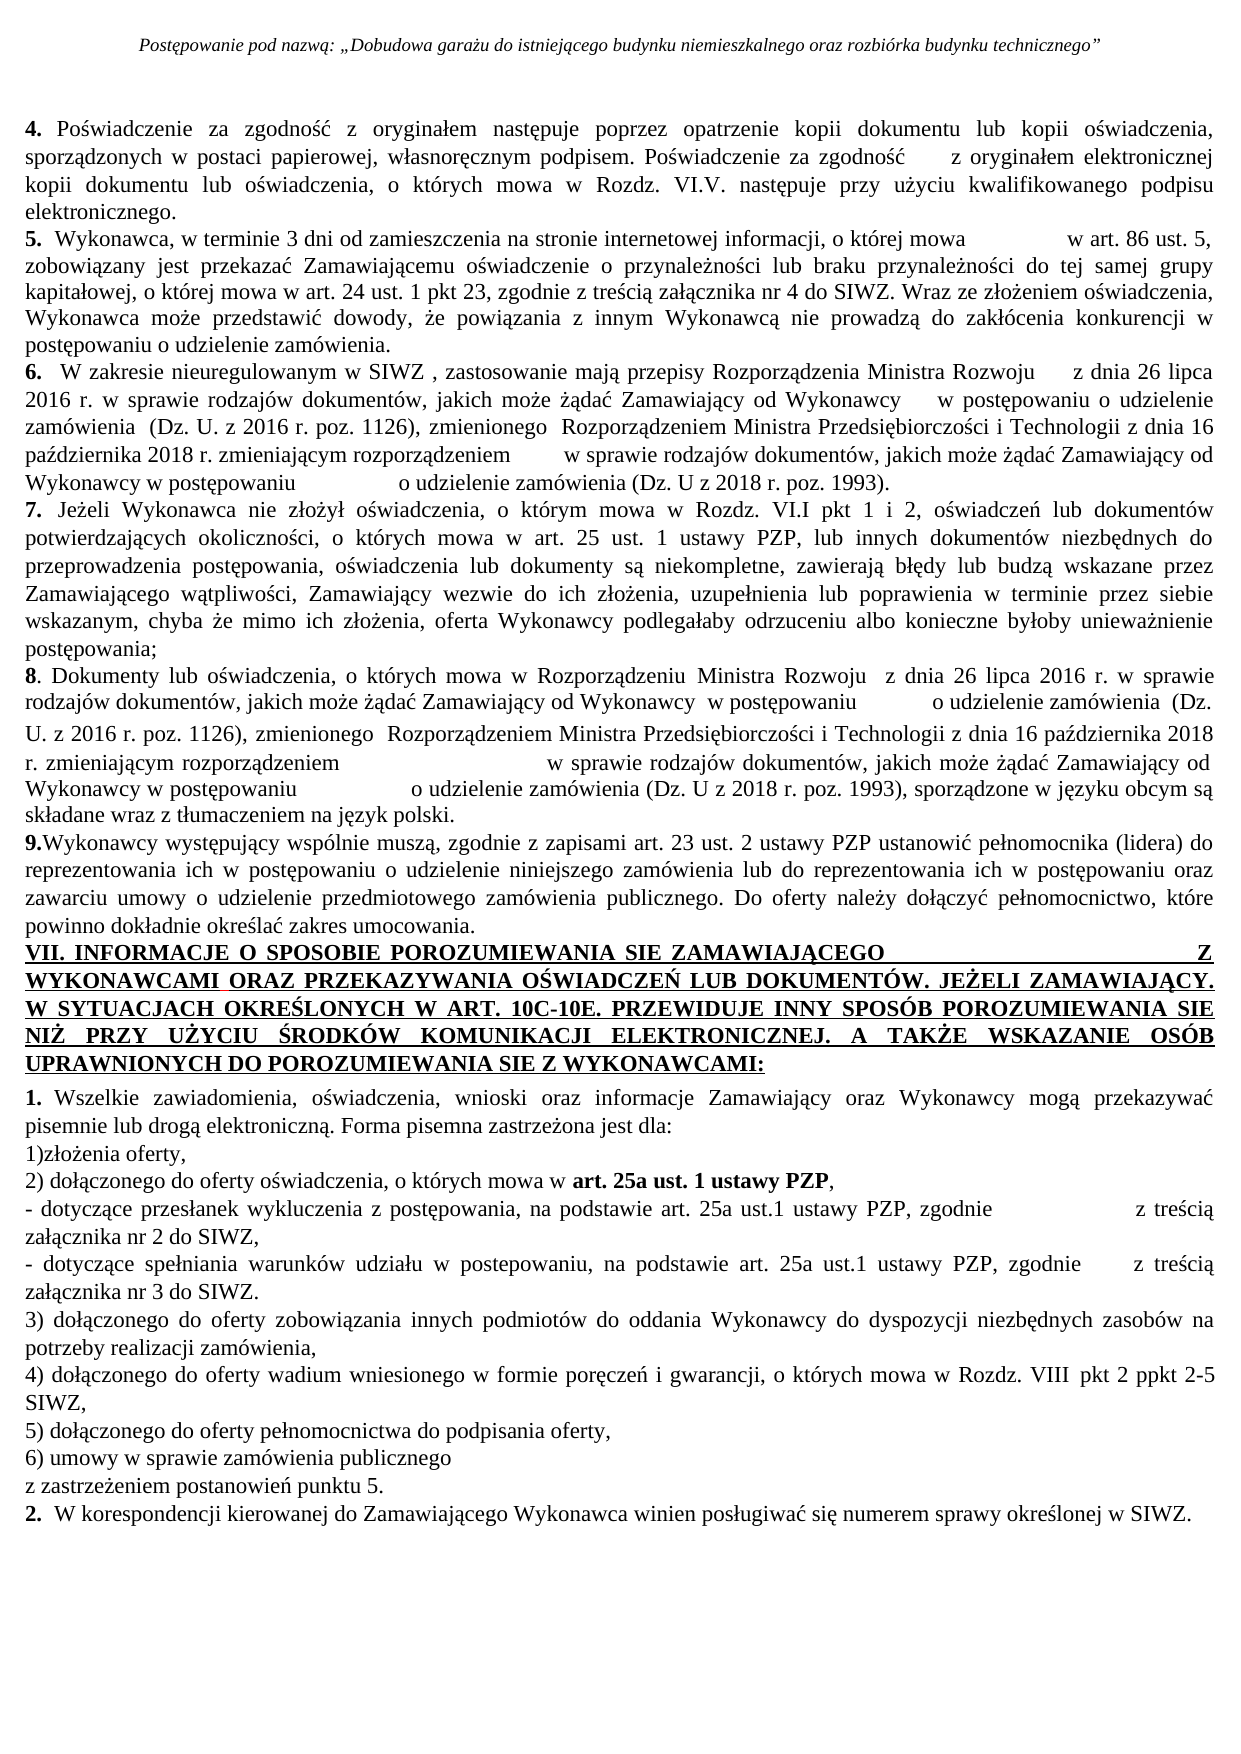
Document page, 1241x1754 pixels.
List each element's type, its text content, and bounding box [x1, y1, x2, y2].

text VII. INFORMACJE O SPOSOBIE POROZUMIEWANIA SIE ZAMAWIAJĄCEGO Z WYKONAWCAMI ORAZ PRZEKAZYWANIA OŚWIADCZEŃ LUB DOKUMENTÓW. JEŻELI ZAMAWIAJĄCY. W SYTUACJACH OKREŚLONYCH W ART. 10C-10E. PRZEWIDUJE INNY SPOSÓB POROZUMIEWANIA SIE NIŻ PRZY UŻYCIU ŚRODKÓW KOMUNIKACJI ELEKTRONICZNEJ. A TAKŻE WSKAZANIE OSÓB UPRAWNIONYCH DO POROZUMIEWANIA SIE Z WYKONAWCAMI: [25, 1019, 1215, 1045]
text 4) dołączonego do oferty wadium wniesionego w formie poręczeń i gwarancji, o których mowa w Rozdz. VIII pkt 2 ppkt 2-5 SIWZ, [25, 1361, 1215, 1416]
list 8. Dokumenty lub oświadczenia, o których mowa w Rozporządzeniu Ministra Rozwoju z dnia 26 lipca 2016 r. w sprawie rodzajów dokumentów, jakich może żądać Zamawiający od Wykonawcy w postępowaniu o udzielenie zamówienia (Dz. U. z 2016 r. poz. 1126), zmienionego Rozporządzeniem Ministra Przedsiębiorczości i Technologii z dnia 16 października 2018 r. zmieniającym rozporządzeniem w sprawie rodzajów dokumentów, jakich może żądać Zamawiający od Wykonawcy w postępowaniu o udzielenie zamówienia (Dz. U z 2018 r. poz. 1993), sporządzone w języku obcym są składane wraz z tłumaczeniem na język polski. [25, 662, 1215, 828]
text - dotyczące spełniania warunków udziału w postepowaniu, na podstawie art. 25a ust.1 ustawy PZP, zgodnie z treścią załącznika nr 3 do SIWZ. [25, 1250, 1215, 1305]
text 5) dołączonego do oferty pełnomocnictwa do podpisania oferty, [25, 1416, 1215, 1444]
text VII. INFORMACJE O SPOSOBIE POROZUMIEWANIA SIE ZAMAWIAJĄCEGO Z WYKONAWCAMI ORAZ PRZEKAZYWANIA OŚWIADCZEŃ LUB DOKUMENTÓW. JEŻELI ZAMAWIAJĄCY. W SYTUACJACH OKREŚLONYCH W ART. 10C-10E. PRZEWIDUJE INNY SPOSÓB POROZUMIEWANIA SIE NIŻ PRZY UŻYCIU ŚRODKÓW KOMUNIKACJI ELEKTRONICZNEJ. A TAKŻE WSKAZANIE OSÓB UPRAWNIONYCH DO POROZUMIEWANIA SIE Z WYKONAWCAMI: [25, 991, 1215, 1018]
text 3) dołączonego do oferty zobowiązania innych podmiotów do oddania Wykonawcy do dyspozycji niezbędnych zasobów na potrzeby realizacji zamówienia, [25, 1305, 1215, 1361]
list W zakresie nieuregulowanym w SIWZ , zastosowanie mają przepisy Rozporządzenia Ministra Rozwoju z dnia 26 lipca 2016 r. w sprawie rodzajów dokumentów, jakich może żądać Zamawiający od Wykonawcy w postępowaniu o udzielenie zamówienia (Dz. U. z 2016 r. poz. 1126), zmienionego Rozporządzeniem Ministra Przedsiębiorczości i Technologii z dnia 16 października 2018 r. zmieniającym rozporządzeniem w sprawie rodzajów dokumentów, jakich może żądać Zamawiający od Wykonawcy w postępowaniu o udzielenie zamówienia (Dz. U z 2018 r. poz. 1993). [25, 357, 1215, 496]
text 1)złożenia oferty, [25, 1139, 1215, 1167]
text VII. INFORMACJE O SPOSOBIE POROZUMIEWANIA SIE ZAMAWIAJĄCEGO Z WYKONAWCAMI ORAZ PRZEKAZYWANIA OŚWIADCZEŃ LUB DOKUMENTÓW. JEŻELI ZAMAWIAJĄCY. W SYTUACJACH OKREŚLONYCH W ART. 10C-10E. PRZEWIDUJE INNY SPOSÓB POROZUMIEWANIA SIE NIŻ PRZY UŻYCIU ŚRODKÓW KOMUNIKACJI ELEKTRONICZNEJ. A TAKŻE WSKAZANIE OSÓB UPRAWNIONYCH DO POROZUMIEWANIA SIE Z WYKONAWCAMI: [25, 1047, 1215, 1077]
text 2) dołączonego do oferty oświadczenia, o których mowa w art. 25a ust. 1 ustawy PZP, [25, 1167, 1215, 1194]
text VII. INFORMACJE O SPOSOBIE POROZUMIEWANIA SIE ZAMAWIAJĄCEGO Z WYKONAWCAMI ORAZ PRZEKAZYWANIA OŚWIADCZEŃ LUB DOKUMENTÓW. JEŻELI ZAMAWIAJĄCY. W SYTUACJACH OKREŚLONYCH W ART. 10C-10E. PRZEWIDUJE INNY SPOSÓB POROZUMIEWANIA SIE NIŻ PRZY UŻYCIU ŚRODKÓW KOMUNIKACJI ELEKTRONICZNEJ. A TAKŻE WSKAZANIE OSÓB UPRAWNIONYCH DO POROZUMIEWANIA SIE Z WYKONAWCAMI: [25, 939, 1215, 990]
text 6) umowy w sprawie zamówienia publicznego [25, 1444, 1215, 1471]
list W korespondencji kierowanej do Zamawiającego Wykonawca winien posługiwać się numerem sprawy określonej w SIWZ. [25, 1499, 1215, 1527]
list Wykonawca, w terminie 3 dni od zamieszczenia na stronie internetowej informacji, o której mowa w art. 86 ust. 5, zobowiązany jest przekazać Zamawiającemu oświadczenie o przynależności lub braku przynależności do tej samej grupy kapitałowej, o której mowa w art. 24 ust. 1 pkt 23, zgodnie z treścią załącznika nr 4 do SIWZ. Wraz ze złożeniem oświadczenia, Wykonawca może przedstawić dowody, że powiązania z innym Wykonawcą nie prowadzą do zakłócenia konkurencji w postępowaniu o udzielenie zamówienia. [25, 225, 1215, 357]
list Jeżeli Wykonawca nie złożył oświadczenia, o którym mowa w Rozdz. VI.I pkt 1 i 2, oświadczeń lub dokumentów potwierdzających okoliczności, o których mowa w art. 25 ust. 1 ustawy PZP, lub innych dokumentów niezbędnych do przeprowadzenia postępowania, oświadczenia lub dokumenty są niekompletne, zawierają błędy lub budzą wskazane przez Zamawiającego wątpliwości, Zamawiający wezwie do ich złożenia, uzupełnienia lub poprawienia w terminie przez siebie wskazanym, chyba że mimo ich złożenia, oferta Wykonawcy podlegałaby odrzuceniu albo konieczne byłoby unieważnienie postępowania; [25, 496, 1215, 662]
text - dotyczące przesłanek wykluczenia z postępowania, na podstawie art. 25a ust.1 ustawy PZP, zgodnie z treścią załącznika nr 2 do SIWZ, [25, 1194, 1215, 1250]
text 9.Wykonawcy występujący wspólnie muszą, zgodnie z zapisami art. 23 ust. 2 ustawy PZP ustanowić pełnomocnika (lidera) do reprezentowania ich w postępowaniu o udzielenie niniejszego zamówienia lub do reprezentowania ich w postępowaniu oraz zawarciu umowy o udzielenie przedmiotowego zamówienia publicznego. Do oferty należy dołączyć pełnomocnictwo, które powinno dokładnie określać zakres umocowania. [25, 828, 1215, 939]
list Poświadczenie za zgodność z oryginałem następuje poprzez opatrzenie kopii dokumentu lub kopii oświadczenia, sporządzonych w postaci papierowej, własnoręcznym podpisem. Poświadczenie za zgodność z oryginałem elektronicznej kopii dokumentu lub oświadczenia, o których mowa w Rozdz. VI.V. następuje przy użyciu kwalifikowanego podpisu elektronicznego. [25, 114, 1215, 225]
text z zastrzeżeniem postanowień punktu 5. [25, 1471, 1215, 1499]
list Wszelkie zawiadomienia, oświadczenia, wnioski oraz informacje Zamawiający oraz Wykonawcy mogą przekazywać pisemnie lub drogą elektroniczną. Forma pisemna zastrzeżona jest dla: [25, 1083, 1215, 1139]
